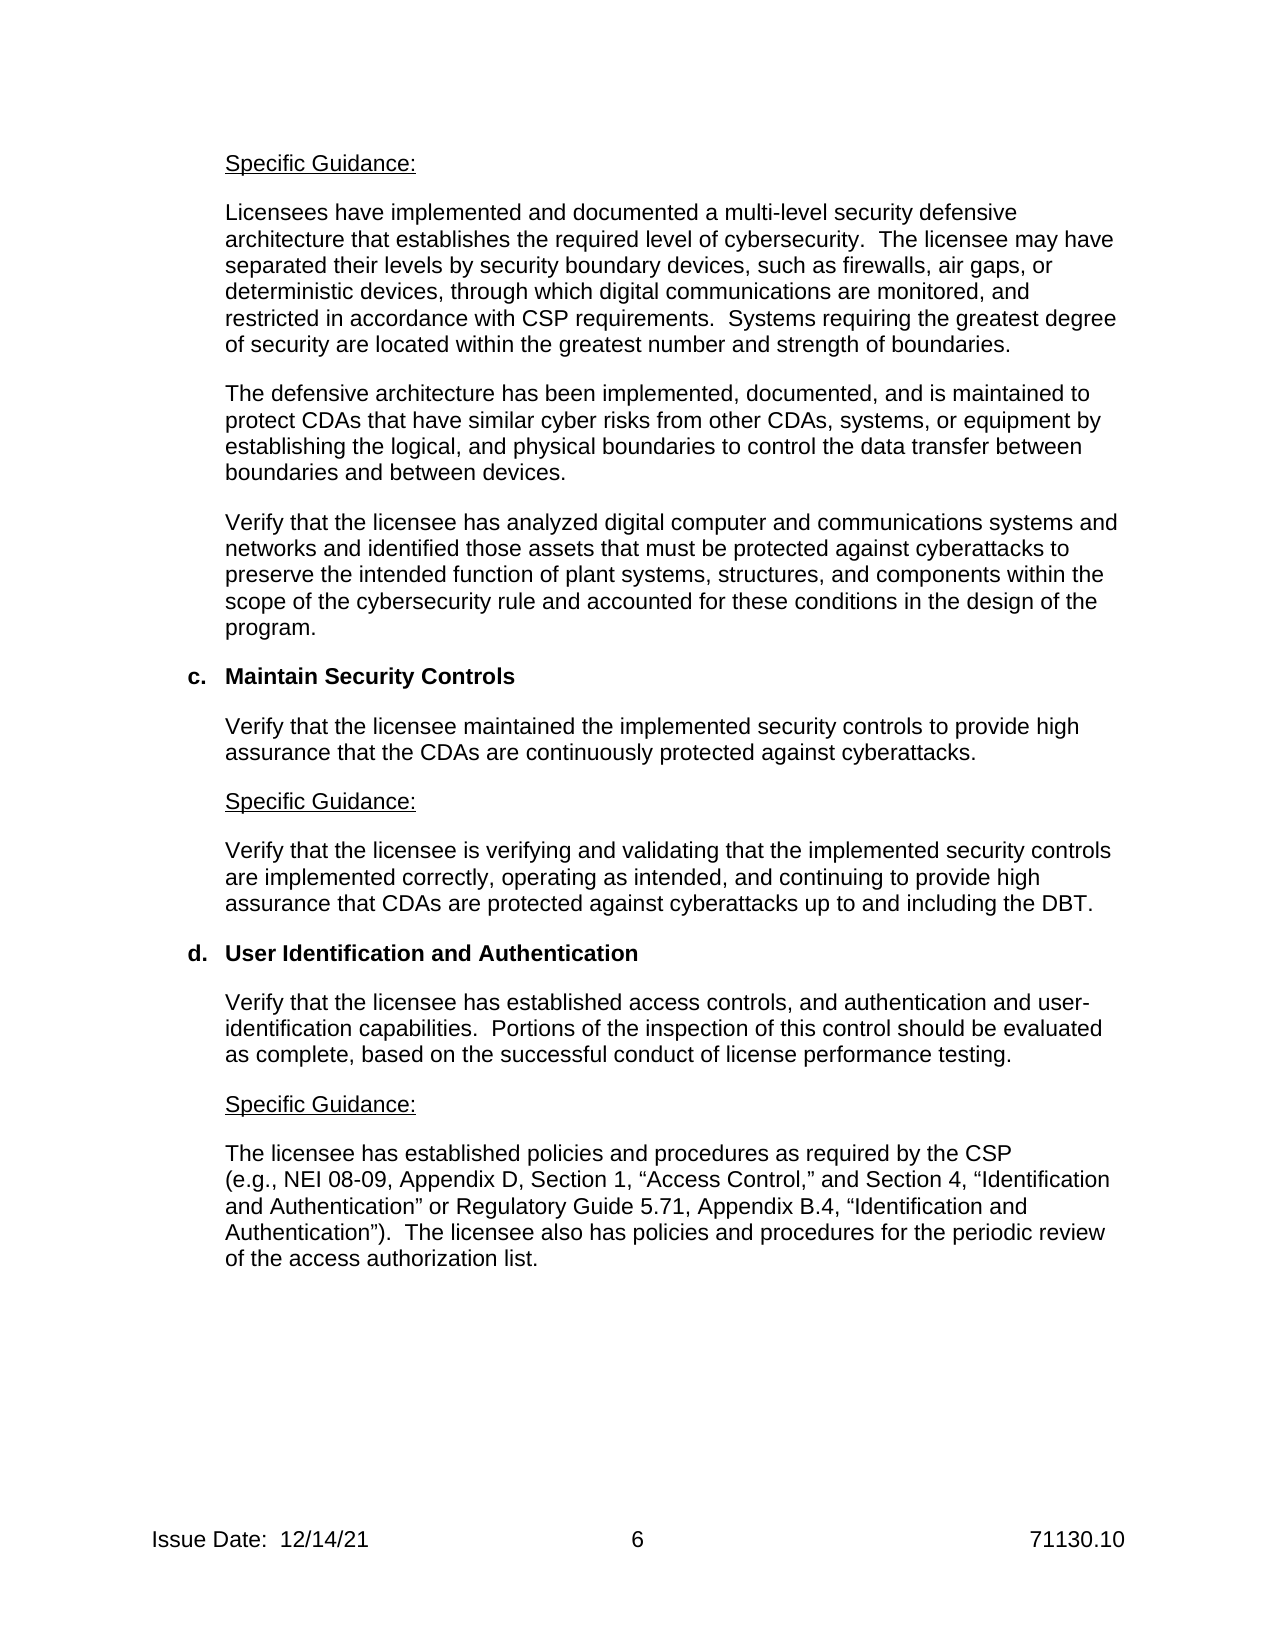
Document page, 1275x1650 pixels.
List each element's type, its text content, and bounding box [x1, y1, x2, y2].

text Specific Guidance: [225, 788, 1125, 814]
text Verify that the licensee maintained the implemented security controls to provide high assurance that the CDAs are continuously protected against cyberattacks. [225, 713, 1125, 765]
list Maintain Security Controls [187, 663, 1125, 690]
text Licensees have implemented and documented a multi-level security defensive architecture that establishes the required level of cybersecurity. The licensee may have separated their levels by security boundary devices, such as firewalls, air gaps, or deterministic devices, through which digital communications are monitored, and restricted in accordance with CSP requirements. Systems requiring the greatest degree of security are located within the greatest number and strength of boundaries. [225, 199, 1125, 357]
text Verify that the licensee has analyzed digital computer and communications systems and networks and identified those assets that must be protected against cyberattacks to preserve the intended function of plant systems, structures, and components within the scope of the cybersecurity rule and accounted for these conditions in the design of the program. [225, 509, 1125, 640]
text Verify that the licensee is verifying and validating that the implemented security controls are implemented correctly, operating as intended, and continuing to provide high assurance that CDAs are protected against cyberattacks up to and including the DBT. [225, 837, 1125, 917]
list User Identification and Authentication [187, 939, 1125, 966]
text Specific Guidance: [225, 1091, 1125, 1117]
text Specific Guidance: [225, 150, 1125, 176]
text The licensee has established policies and procedures as required by the CSP (e.g., NEI 08-09, Appendix D, Section 1, “Access Control,” and Section 4, “Identification and Authentication” or Regulatory Guide 5.71, Appendix B.4, “Identification and Authentication”). The licensee also has policies and procedures for the periodic review of the access authorization list. [225, 1140, 1125, 1272]
text The defensive architecture has been implemented, documented, and is maintained to protect CDAs that have similar cyber risks from other CDAs, systems, or equipment by establishing the logical, and physical boundaries to control the data transfer between boundaries and between devices. [225, 380, 1125, 486]
text Verify that the licensee has established access controls, and authentication and user-identification capabilities. Portions of the inspection of this control should be evaluated as complete, based on the successful conduct of license performance testing. [225, 989, 1125, 1068]
